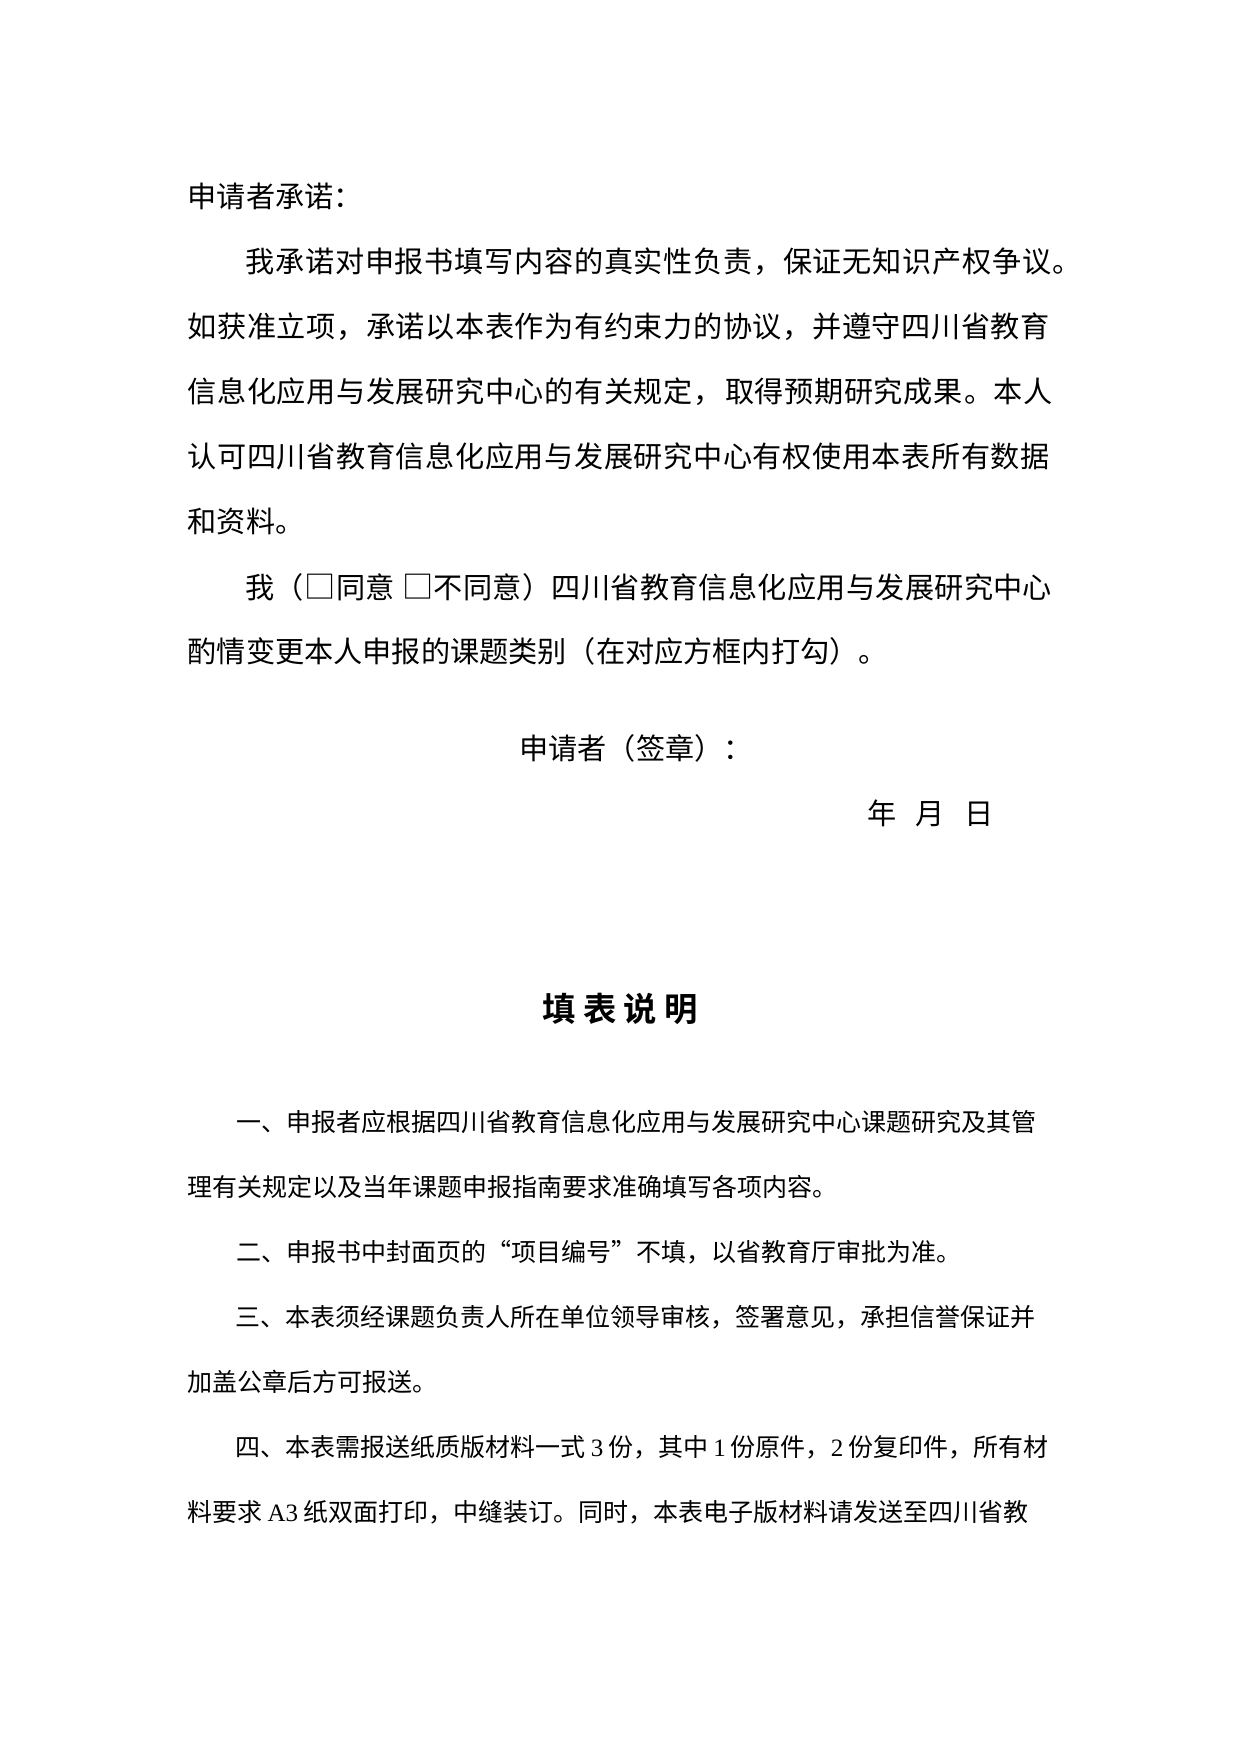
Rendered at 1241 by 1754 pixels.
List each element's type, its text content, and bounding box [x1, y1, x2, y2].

text 一、申报者应根据四川省教育信息化应用与发展研究中心课题研究及其管理有关规定以及当年课题申报指南要求准确填写各项内容。 [187, 1088, 1053, 1218]
text 三、本表须经课题负责人所在单位领导审核，签署意见，承担信誉保证并加盖公章后方可报送。 [187, 1283, 1050, 1413]
text 年 月 日 [187, 779, 993, 844]
text 申请者（签章）： [187, 714, 865, 779]
text 我（□同意 □不同意）四川省教育信息化应用与发展研究中心酌情变更本人申报的课题类别（在对应方框内打勾）。 [187, 552, 1053, 682]
text 申请者承诺： [187, 162, 1053, 227]
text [187, 1413, 1050, 1543]
text 我承诺对申报书填写内容的真实性负责，保证无知识产权争议。如获准立项，承诺以本表作为有约束力的协议，并遵守四川省教育信息化应用与发展研究中心的有关规定，取得预期研究成果。本人认可四川省教育信息化应用与发展研究中心有权使用本表所有数据和资料。 [187, 227, 1053, 552]
text 二、申报书中封面页的“项目编号”不填，以省教育厅审批为准。 [187, 1218, 1053, 1283]
text 填 表 说 明 [187, 974, 1053, 1039]
